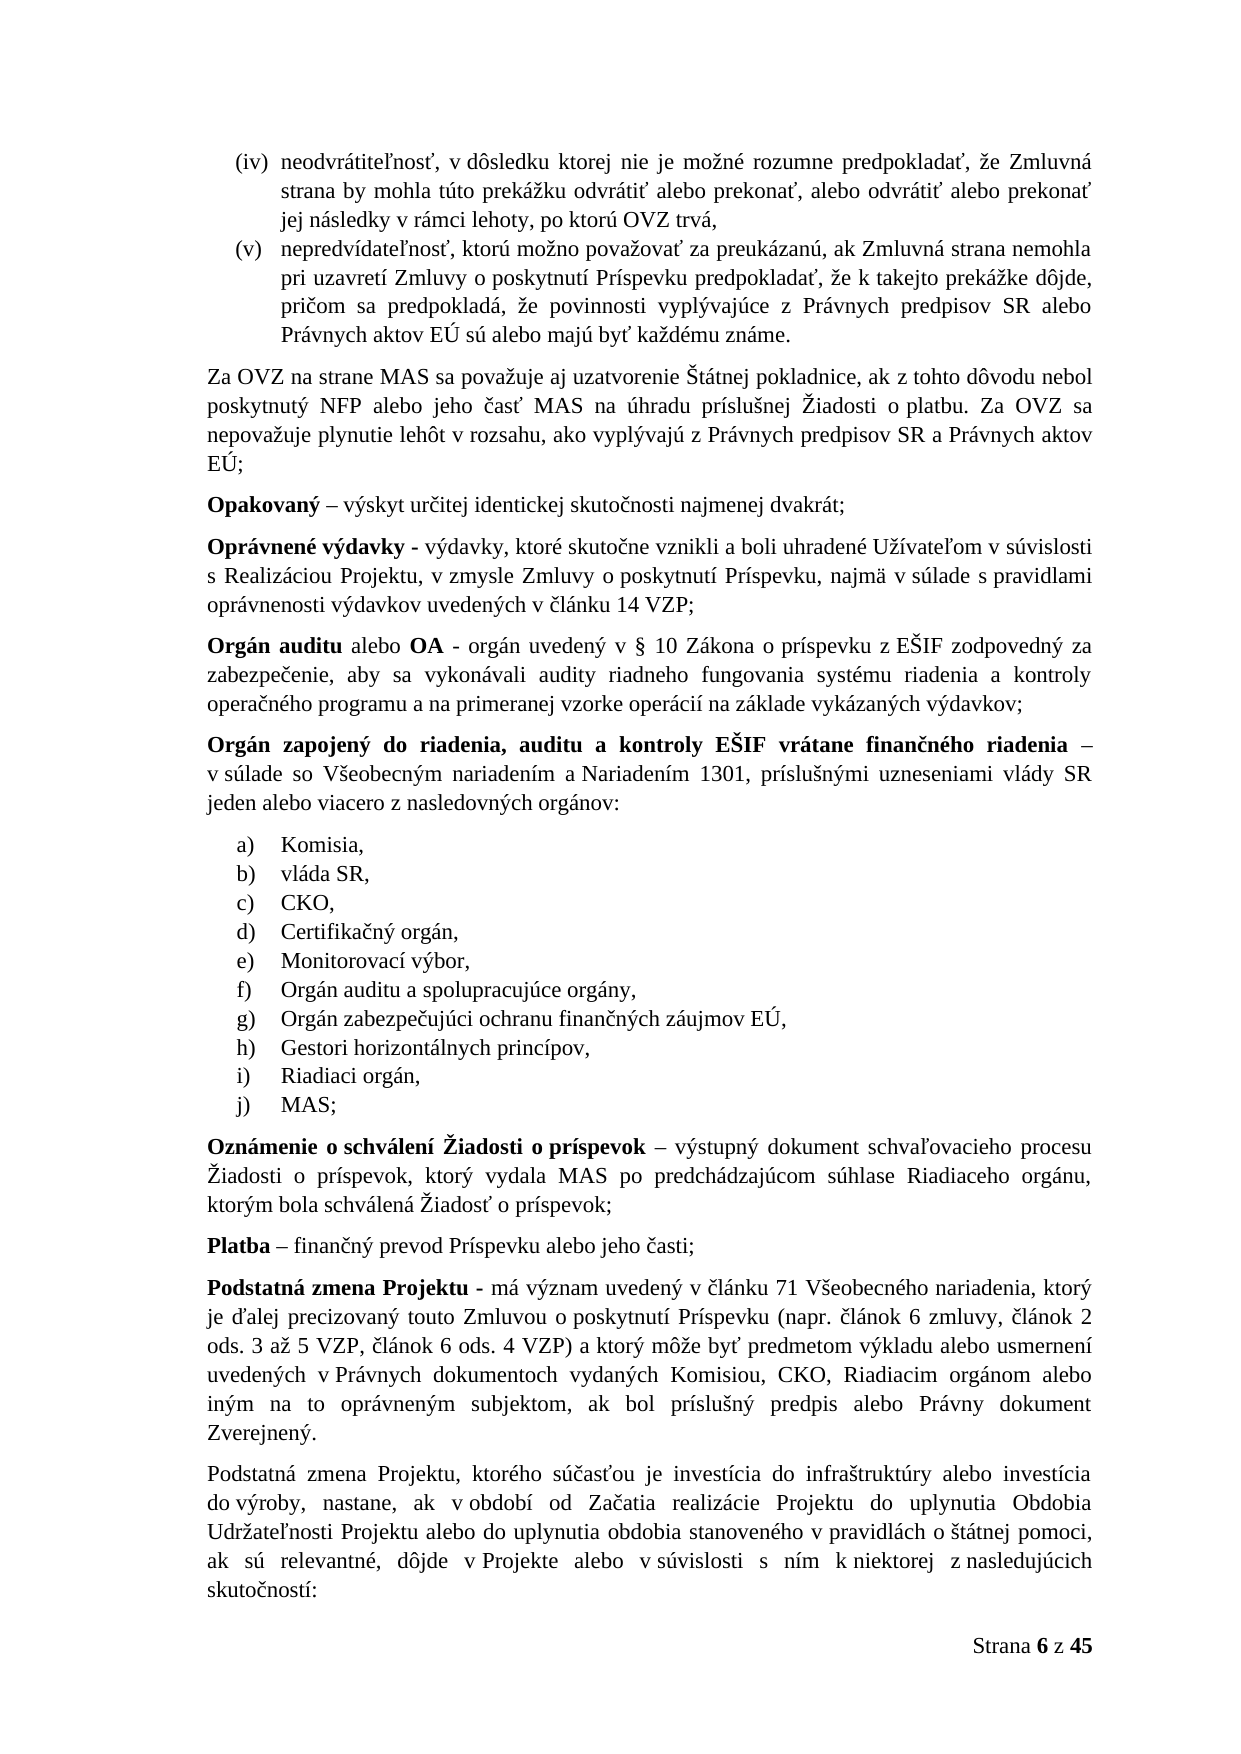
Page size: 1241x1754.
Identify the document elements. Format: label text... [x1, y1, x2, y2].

list Orgán auditu a spolupracujúce orgány, [236, 976, 1092, 1002]
list Monitorovací výbor, [236, 947, 1092, 973]
text Oprávnené výdavky - výdavky, ktoré skutočne vznikli a boli uhradené Užívateľom v súvislosti s Realizáciou Projektu, v zmysle Zmluvy o poskytnutí Príspevku, najmä v súlade s pravidlami oprávnenosti výdavkov uvedených v článku 14 VZP; [207, 533, 1092, 617]
list nepredvídateľnosť, ktorú možno považovať za preukázanú, ak Zmluvná strana nemohla pri uzavretí Zmluvy o poskytnutí Príspevku predpokladať, že k takejto prekážke dôjde, pričom sa predpokladá, že povinnosti vyplývajúce z Právnych predpisov SR alebo Právnych aktov EÚ sú alebo majú byť každému známe. [235, 234, 1092, 348]
list Certifikačný orgán, [236, 918, 1092, 944]
list vláda SR, [236, 860, 1092, 886]
text Orgán auditu alebo OA - orgán uvedený v § 10 Zákona o príspevku z EŠIF zodpovedný za zabezpečenie, aby sa vykonávali audity riadneho fungovania systému riadenia a kontroly operačného programu a na primeranej vzorke operácií na základe vykázaných výdavkov; [207, 632, 1092, 716]
list Gestori horizontálnych princípov, [236, 1033, 1092, 1060]
list Podstatná zmena Projektu - má význam uvedený v článku 71 Všeobecného nariadenia, ktorý je ďalej precizovaný touto Zmluvou o poskytnutí Príspevku (napr. článok 6 zmluvy, článok 2 ods. 3 až 5 VZP, článok 6 ods. 4 VZP) a ktorý môže byť predmetom výkladu alebo usmernení uvedených v Právnych dokumentoch vydaných Komisiou, CKO, Riadiacim orgánom alebo iným na to oprávneným subjektom, ak bol príslušný predpis alebo Právny dokument Zverejnený. [207, 1274, 1092, 1445]
list Komisia, [236, 831, 1092, 857]
list CKO, [236, 889, 1092, 915]
list Platba – finančný prevod Príspevku alebo jeho časti; [207, 1232, 1092, 1259]
text Za OVZ na strane MAS sa považuje aj uzatvorenie Štátnej pokladnice, ak z tohto dôvodu nebol poskytnutý NFP alebo jeho časť MAS na úhradu príslušnej Žiadosti o platbu. Za OVZ sa nepovažuje plynutie lehôt v rozsahu, ako vyplývajú z Právnych predpisov SR a Právnych aktov EÚ; [207, 363, 1092, 476]
list Orgán zapojený do riadenia, auditu a kontroly EŠIF vrátane finančného riadenia – v súlade so Všeobecným nariadením a Nariadením 1301, príslušnými uzneseniami vlády SR jeden alebo viacero z nasledovných orgánov: [207, 731, 1092, 816]
list Oznámenie o schválení Žiadosti o príspevok – výstupný dokument schvaľovacieho procesu Žiadosti o príspevok, ktorý vydala MAS po predchádzajúcom súhlase Riadiaceho orgánu, ktorým bola schválená Žiadosť o príspevok; [207, 1133, 1092, 1217]
list MAS; [236, 1091, 1092, 1118]
list Opakovaný – výskyt určitej identickej skutočnosti najmenej dvakrát; [207, 491, 1092, 518]
list neodvrátiteľnosť, v dôsledku ktorej nie je možné rozumne predpokladať, že Zmluvná strana by mohla túto prekážku odvrátiť alebo prekonať, alebo odvrátiť alebo prekonať jej následky v rámci lehoty, po ktorú OVZ trvá, [235, 148, 1092, 232]
list Orgán zabezpečujúci ochranu finančných záujmov EÚ, [236, 1004, 1092, 1031]
list Riadiaci orgán, [236, 1062, 1092, 1089]
list Podstatná zmena Projektu, ktorého súčasťou je investícia do infraštruktúry alebo investícia do výroby, nastane, ak v období od Začatia realizácie Projektu do uplynutia Obdobia Udržateľnosti Projektu alebo do uplynutia obdobia stanoveného v pravidlách o štátnej pomoci, ak sú relevantné, dôjde v Projekte alebo v súvislosti s ním k niektorej z nasledujúcich skutočností: [207, 1460, 1092, 1602]
